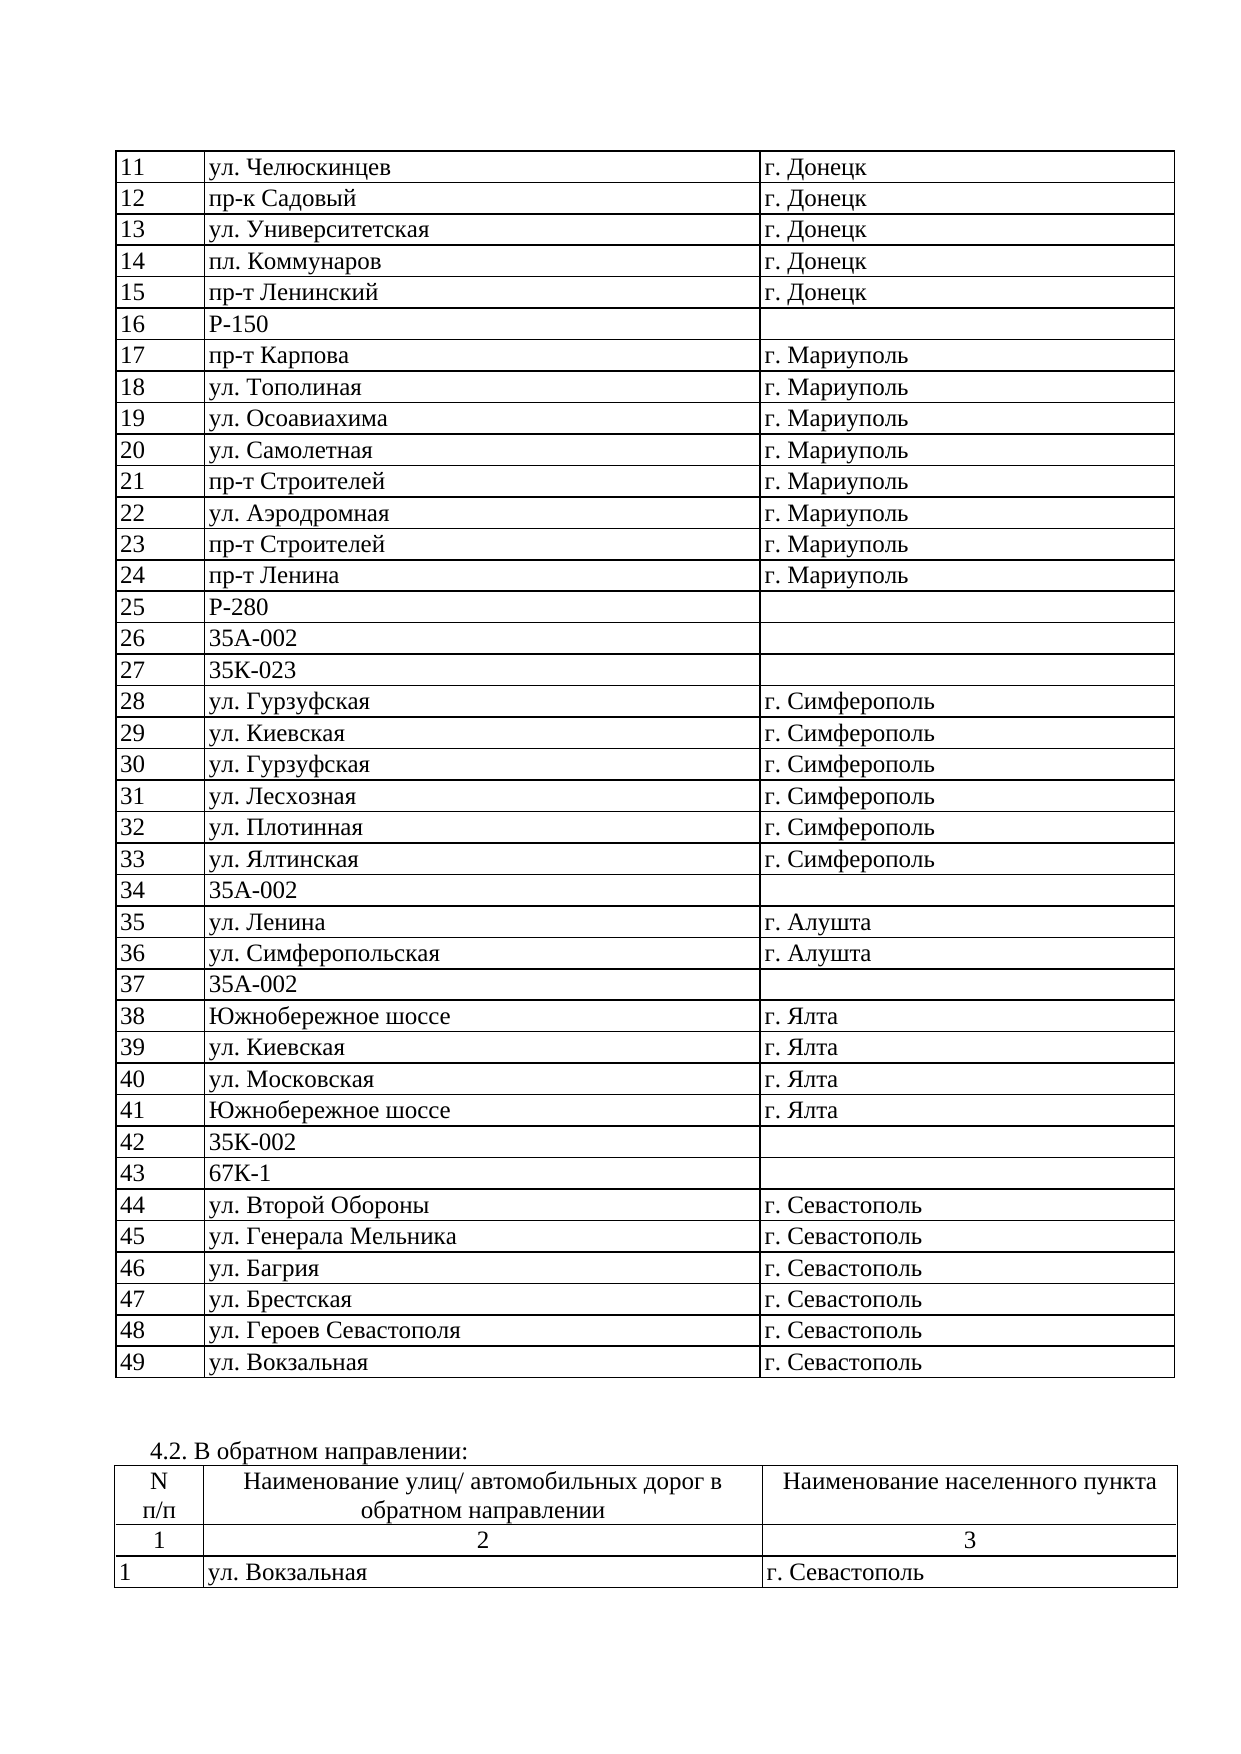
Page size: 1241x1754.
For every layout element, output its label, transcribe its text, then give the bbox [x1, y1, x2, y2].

table_cell [761, 623, 1174, 653]
table_cell ул. Плотинная [205, 812, 759, 842]
table_cell 48 [117, 1316, 204, 1345]
table_cell ул. Второй Обороны [205, 1190, 759, 1219]
table_cell 18 [117, 372, 204, 402]
table_cell [761, 970, 1174, 999]
table_cell 35 [117, 907, 204, 936]
table_cell 14 [117, 246, 204, 276]
table_cell г. Симферополь [761, 718, 1174, 748]
table_cell пр-т Строителей [205, 529, 759, 559]
table_cell 17 [117, 340, 204, 370]
table_cell г. Симферополь [761, 686, 1174, 716]
table_cell ул. Челюскинцев [205, 152, 759, 181]
table_cell 39 [117, 1032, 204, 1062]
table_cell ул. Симферопольская [205, 938, 759, 968]
table_cell ул. Гурзуфская [205, 749, 759, 779]
table_cell Р-280 [205, 592, 759, 622]
table_cell 20 [117, 435, 204, 464]
table_cell ул. Брестская [205, 1284, 759, 1314]
table_cell 28 [117, 686, 204, 716]
table_cell г. Алушта [761, 907, 1174, 936]
table_cell г. Мариуполь [761, 372, 1174, 402]
table_cell г. Ялта [761, 1032, 1174, 1062]
table_cell пр-т Ленинский [205, 277, 759, 307]
table_cell пл. Коммунаров [205, 246, 759, 276]
table_cell пр-т Строителей [205, 466, 759, 496]
table_header N п/п [115, 1466, 203, 1524]
table_cell 30 [117, 749, 204, 779]
table_cell 45 [117, 1221, 204, 1251]
table_cell 38 [117, 1001, 204, 1031]
table_cell Р-150 [205, 309, 759, 339]
table_cell 27 [117, 655, 204, 685]
table_header Наименование населенного пункта [763, 1466, 1177, 1524]
table_cell г. Донецк [761, 215, 1174, 244]
table_cell 44 [117, 1190, 204, 1219]
table_cell 31 [117, 781, 204, 811]
table_cell 43 [117, 1158, 204, 1188]
table_cell 23 [117, 529, 204, 559]
table_cell 13 [117, 215, 204, 244]
table_cell ул. Киевская [205, 718, 759, 748]
table_cell 46 [117, 1253, 204, 1282]
table_cell ул. Киевская [205, 1032, 759, 1062]
table_cell [761, 1127, 1174, 1157]
table_cell г. Мариуполь [761, 561, 1174, 590]
table_cell ул. Осоавиахима [205, 403, 759, 433]
table_cell 42 [117, 1127, 204, 1157]
table_cell г. Мариуполь [761, 340, 1174, 370]
table_cell г. Симферополь [761, 812, 1174, 842]
table_cell ул. Самолетная [205, 435, 759, 464]
table_cell г. Севастополь [761, 1253, 1174, 1282]
table_cell 1 [115, 1556, 203, 1587]
table_cell [761, 1158, 1174, 1188]
table_cell г. Донецк [761, 183, 1174, 213]
table_cell г. Ялта [761, 1001, 1174, 1031]
table_cell ул. Вокзальная [205, 1347, 759, 1377]
table_cell [761, 309, 1174, 339]
table_cell 1 [115, 1525, 203, 1555]
table_cell 16 [117, 309, 204, 339]
table_cell Южнобережное шоссе [205, 1001, 759, 1031]
table_cell ул. Лесхозная [205, 781, 759, 811]
table_cell ул. Генерала Мельника [205, 1221, 759, 1251]
table_cell г. Севастополь [761, 1284, 1174, 1314]
table_cell пр-к Садовый [205, 183, 759, 213]
table_cell ул. Московская [205, 1064, 759, 1094]
table_cell ул. Аэродромная [205, 498, 759, 527]
table_cell ул. Тополиная [205, 372, 759, 402]
table_cell г. Севастополь [761, 1221, 1174, 1251]
table_cell 15 [117, 277, 204, 307]
table_cell 35А-002 [205, 970, 759, 999]
table_cell 25 [117, 592, 204, 622]
table_cell 29 [117, 718, 204, 748]
table_cell г. Ялта [761, 1064, 1174, 1094]
table_cell 11 [117, 152, 204, 181]
table_cell 2 [204, 1525, 762, 1555]
table_cell [761, 875, 1174, 905]
table_cell ул. Ялтинская [205, 844, 759, 873]
table_cell 35К-023 [205, 655, 759, 685]
table_cell 3 [763, 1524, 1177, 1555]
table_cell 24 [117, 561, 204, 590]
table_cell 12 [117, 183, 204, 213]
table_cell Южнобережное шоссе [205, 1095, 759, 1125]
table_cell г. Алушта [761, 938, 1174, 968]
table_cell г. Севастополь [761, 1190, 1174, 1219]
table_cell ул. Багрия [205, 1253, 759, 1282]
table_cell г. Севастополь [761, 1316, 1174, 1345]
table_cell 26 [117, 623, 204, 653]
table_cell 67К-1 [205, 1158, 759, 1188]
table_cell г. Севастополь [761, 1347, 1174, 1377]
table_header Наименование улиц/ автомобильных дорог в обратном направлении [204, 1466, 762, 1524]
table_cell 19 [117, 403, 204, 433]
table_cell 34 [117, 875, 204, 905]
table_cell ул. Героев Севастополя [205, 1316, 759, 1345]
table_cell г. Севастополь [763, 1555, 1177, 1587]
table_cell 47 [117, 1284, 204, 1314]
table_cell г. Мариуполь [761, 529, 1174, 559]
table_cell [761, 592, 1174, 622]
text 4.2. В обратном направлении: [150, 1436, 1090, 1465]
table_cell г. Донецк [761, 246, 1174, 276]
table_cell 36 [117, 938, 204, 968]
table_cell ул. Гурзуфская [205, 686, 759, 716]
table_cell 32 [117, 812, 204, 842]
table_cell 37 [117, 970, 204, 999]
table_cell 40 [117, 1064, 204, 1094]
table_cell г. Симферополь [761, 844, 1174, 873]
table_cell пр-т Карпова [205, 340, 759, 370]
table_cell 35А-002 [205, 623, 759, 653]
table_cell 35К-002 [205, 1127, 759, 1157]
table_cell г. Донецк [761, 152, 1174, 181]
table_cell г. Мариуполь [761, 498, 1174, 527]
table_cell пр-т Ленина [205, 561, 759, 590]
table_cell 21 [117, 466, 204, 496]
table_cell г. Донецк [761, 277, 1174, 307]
table_cell ул. Вокзальная [204, 1557, 762, 1587]
table_cell г. Мариуполь [761, 466, 1174, 496]
table_cell 49 [117, 1347, 204, 1377]
table_cell ул. Ленина [205, 907, 759, 936]
table_cell 35А-002 [205, 875, 759, 905]
table_cell г. Мариуполь [761, 435, 1174, 464]
table_cell [761, 655, 1174, 685]
table_cell 41 [117, 1095, 204, 1125]
table_cell г. Ялта [761, 1095, 1174, 1125]
table_cell ул. Университетская [205, 215, 759, 244]
table_cell г. Симферополь [761, 781, 1174, 811]
table_cell г. Мариуполь [761, 403, 1174, 433]
table_cell 22 [117, 498, 204, 527]
table_cell 33 [117, 844, 204, 873]
table_cell г. Симферополь [761, 749, 1174, 779]
